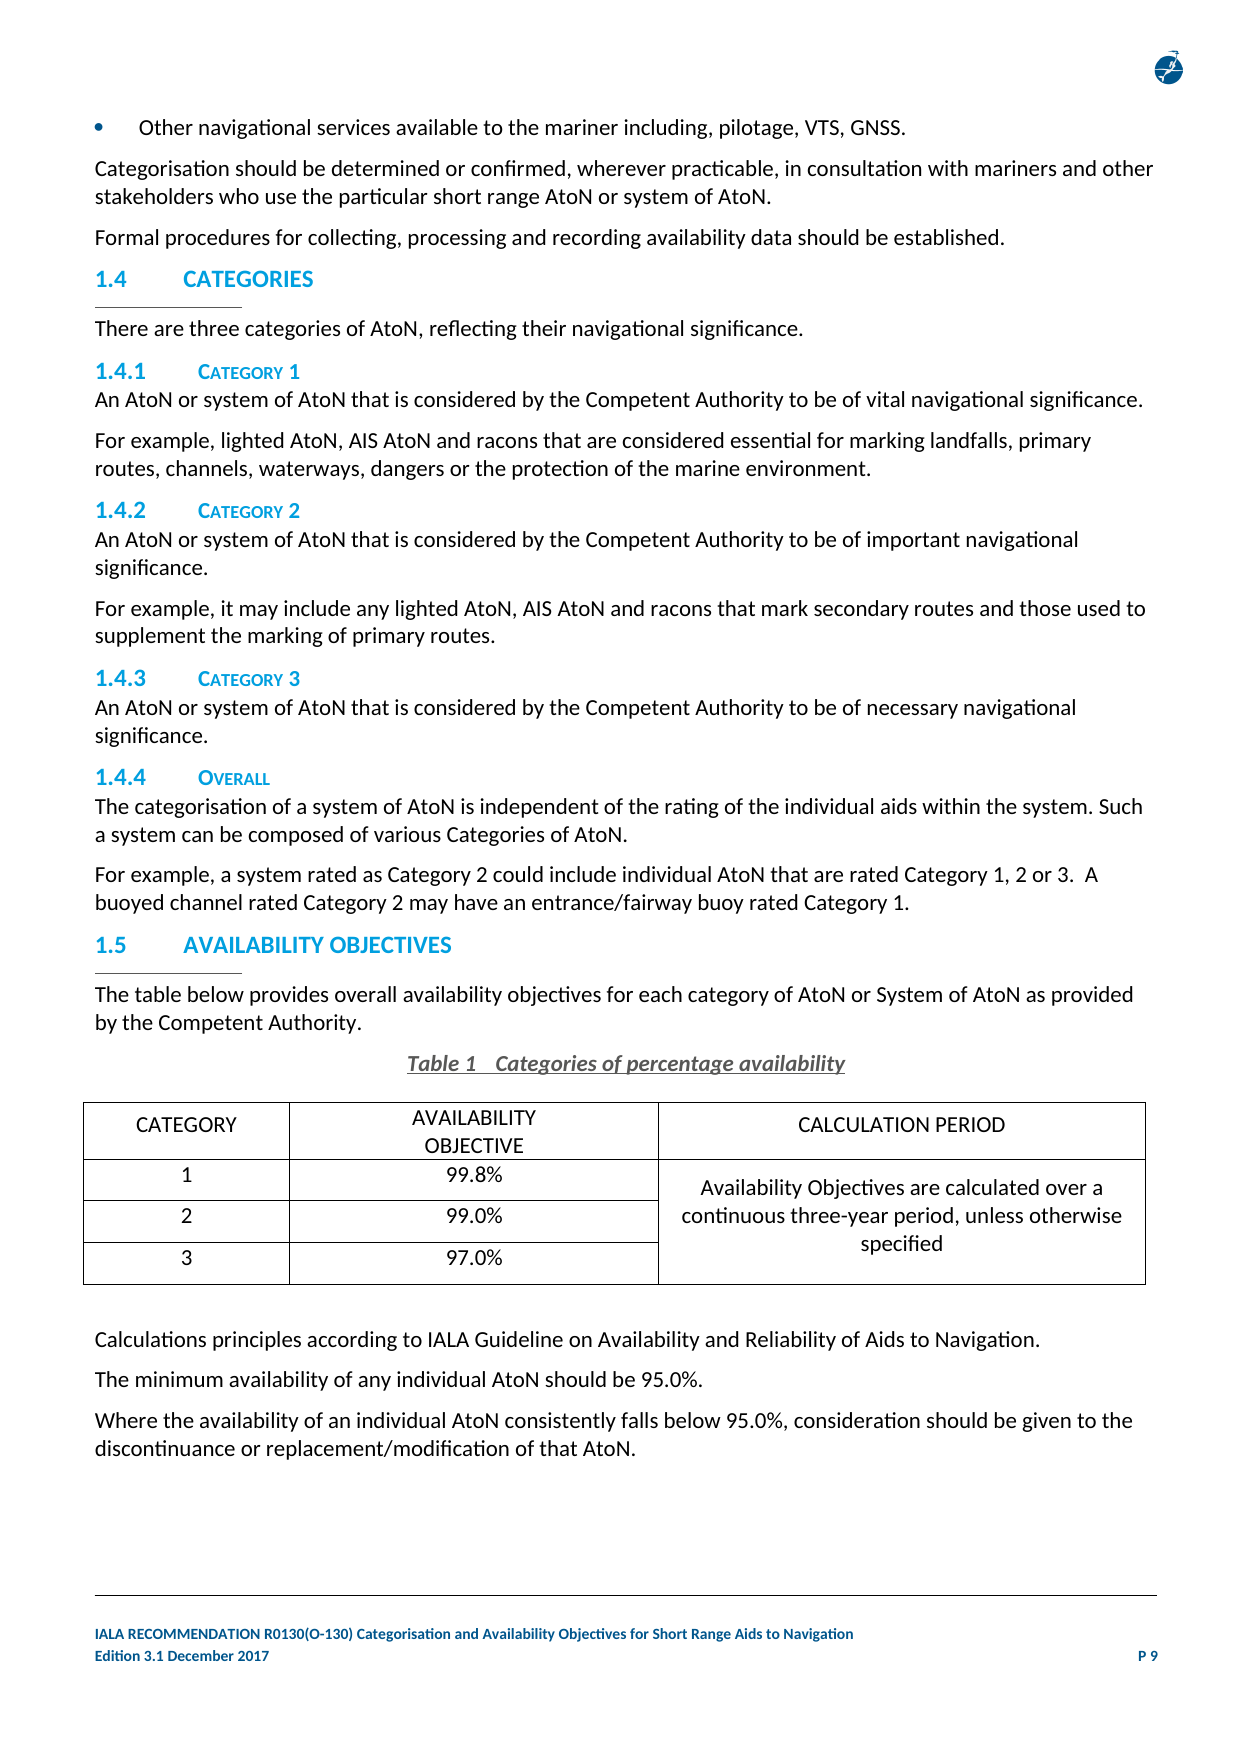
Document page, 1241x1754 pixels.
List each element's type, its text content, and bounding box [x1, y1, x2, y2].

subtitle Categories [94, 263, 1157, 294]
text Formal procedures for collecting, processing and recording availability data should be established. [94, 223, 1157, 251]
table_header CATEGORY [84, 1103, 289, 1159]
text Other navigational services available to the mariner including, pilotage, VTS, GNSS. [94, 113, 1157, 142]
table_cell 99.0% [290, 1201, 658, 1242]
text There are three categories of AtoN, reflecting their navigational significance. [94, 314, 1157, 342]
table_cell 2 [84, 1201, 289, 1242]
table_header CALCULATION PERIOD [659, 1103, 1145, 1159]
text For example, it may include any lighted AtoN, AIS AtoN and racons that mark secondary routes and those used to supplement the marking of primary routes. [94, 594, 1157, 650]
text Where the availability of an individual AtoN consistently falls below 95.0%, consideration should be given to the discontinuance or replacement/modification of that AtoN. [94, 1406, 1157, 1462]
subtitle Category 1 [94, 355, 1157, 386]
subtitle Overall [94, 761, 1157, 792]
table_cell 99.8% [290, 1160, 658, 1200]
subtitle Category 3 [94, 662, 1157, 693]
text An AtoN or system of AtoN that is considered by the Competent Authority to be of vital navigational significance. [94, 386, 1157, 413]
text Categories of percentage availability [94, 1049, 1157, 1077]
table_cell 1 [84, 1160, 289, 1200]
text Categorisation should be determined or confirmed, wherever practicable, in consultation with mariners and other stakeholders who use the particular short range AtoN or system of AtoN. [94, 154, 1157, 210]
picture [1123, 0, 1241, 119]
subtitle Category 2 [94, 494, 1157, 525]
table_cell Availability Objectives are calculated over a continuous three-year period, unless otherwise specified [659, 1160, 1145, 1283]
text The table below provides overall availability objectives for each category of AtoN or System of AtoN as provided by the Competent Authority. [94, 980, 1157, 1036]
text The minimum availability of any individual AtoN should be 95.0%. [94, 1366, 1157, 1394]
subtitle Availability Objectives [94, 929, 1157, 959]
table_cell 3 [84, 1243, 289, 1283]
text The categorisation of a system of AtoN is independent of the rating of the individual aids within the system. Such a system can be composed of various Categories of AtoN. [94, 792, 1157, 848]
text For example, lighted AtoN, AIS AtoN and racons that are considered essential for marking landfalls, primary routes, channels, waterways, dangers or the protection of the marine environment. [94, 426, 1157, 482]
table_header AVAILABILITY OBJECTIVE [290, 1103, 658, 1159]
text Calculations principles according to IALA Guideline on Availability and Reliability of Aids to Navigation. [94, 1325, 1157, 1353]
text For example, a system rated as Category 2 could include individual AtoN that are rated Category 1, 2 or 3. A buoyed channel rated Category 2 may have an entrance/fairway buoy rated Category 1. [94, 860, 1157, 916]
table_cell 97.0% [290, 1243, 658, 1283]
text An AtoN or system of AtoN that is considered by the Competent Authority to be of important navigational significance. [94, 525, 1157, 581]
text An AtoN or system of AtoN that is considered by the Competent Authority to be of necessary navigational significance. [94, 693, 1157, 749]
